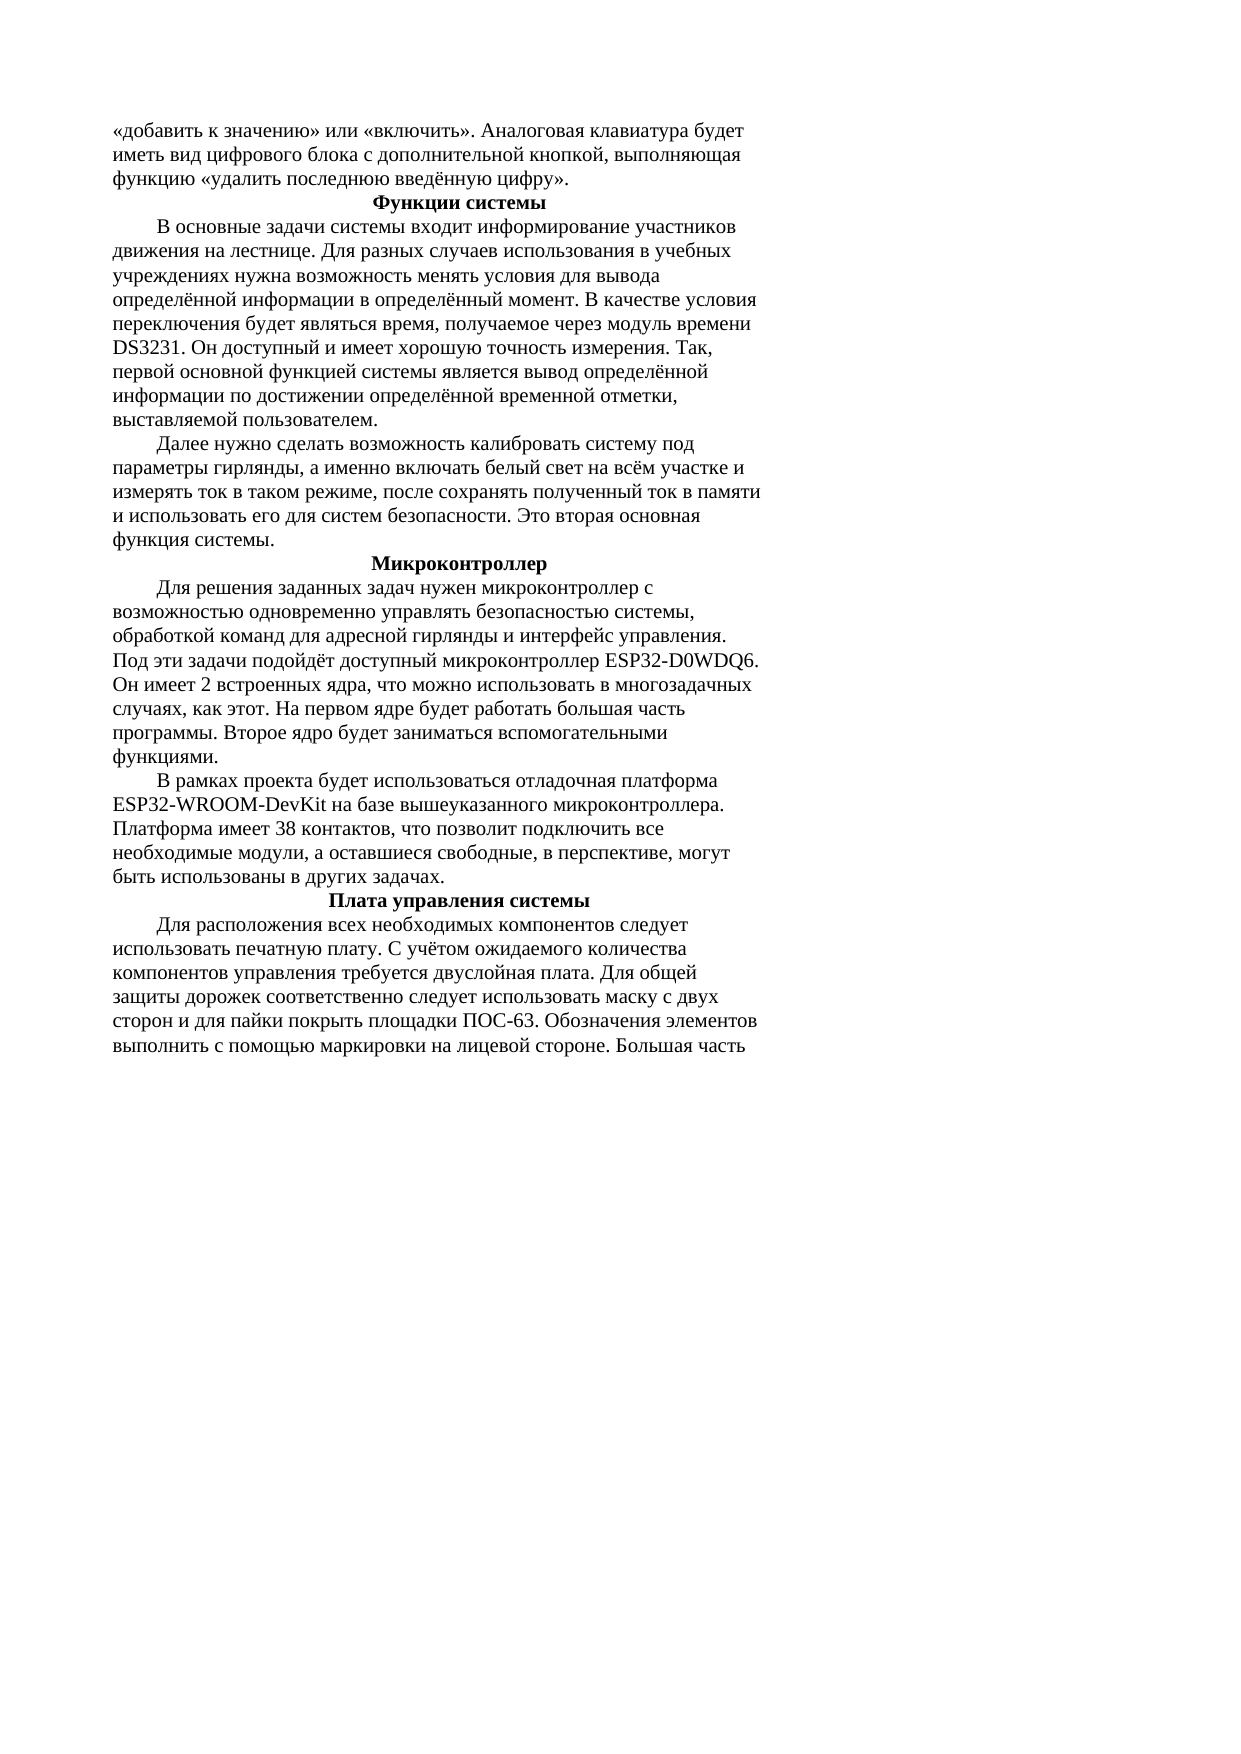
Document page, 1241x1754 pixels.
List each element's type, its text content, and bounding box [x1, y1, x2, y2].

text Микроконтроллер [112, 551, 762, 575]
text Функции системы [112, 190, 762, 214]
text Для расположения всех необходимых компонентов следует использовать печатную плату. С учётом ожидаемого количества компонентов управления требуется двуслойная плата. Для общей защиты дорожек соответственно следует использовать маску с двух сторон и для пайки покрыть площадки ПОС-63. Обозначения элементов выполнить с помощью маркировки на лицевой стороне. Большая часть дорожек сделаны толщиной в 0,3 мм, дорожки питания 0,5 мм и 1 мм для уменьшения их сопротивления, соответственно уменьшая ток нагрева по закону Ома. Для данной версии платы используется объемная пайка с разъемными соединениями. [112, 912, 762, 1057]
text Для ввода информации будет использоваться ранее упоминаемая аналоговая клавиатура и дополнительные кнопки управления с возможностью подсветки места для нажатия (для обозначения активности кнопочного функционала). Кнопок будет четыре и каждая отдельно является функцией: «перемещение вверх», «перемещение вниз», «подтвердить» и «отменить». Они так же могут выполнять похожие по изначальному смыслу функции, например, функция «перемещение наверх» может в определённых задачах выполнять «добавить к значению» или «включить». Аналоговая клавиатура будет иметь вид цифрового блока с дополнительной кнопкой, выполняющая функцию «удалить последнюю введённую цифру». [112, 118, 762, 190]
text Далее нужно сделать возможность калибровать систему под параметры гирлянды, а именно включать белый свет на всём участке и измерять ток в таком режиме, после сохранять полученный ток в памяти и использовать его для систем безопасности. Это вторая основная функция системы. [112, 431, 762, 551]
text Для решения заданных задач нужен микроконтроллер с возможностью одновременно управлять безопасностью системы, обработкой команд для адресной гирлянды и интерфейс управления. Под эти задачи подойдёт доступный микроконтроллер ESP32-D0WDQ6. Он имеет 2 встроенных ядра, что можно использовать в многозадачных случаях, как этот. На первом ядре будет работать большая часть программы. Второе ядро будет заниматься вспомогательными функциями. [112, 575, 762, 768]
text В рамках проекта будет использоваться отладочная платформа ESP32-WROOM-DevKit на базе вышеуказанного микроконтроллера. Платформа имеет 38 контактов, что позволит подключить все необходимые модули, а оставшиеся свободные, в перспективе, могут быть использованы в других задачах. [112, 768, 762, 888]
text Плата управления системы [112, 888, 762, 912]
text В основные задачи системы входит информирование участников движения на лестнице. Для разных случаев использования в учебных учреждениях нужна возможность менять условия для вывода определённой информации в определённый момент. В качестве условия переключения будет являться время, получаемое через модуль времени DS3231. Он доступный и имеет хорошую точность измерения. Так, первой основной функцией системы является вывод определённой информации по достижении определённой временной отметки, выставляемой пользователем. [112, 214, 762, 431]
